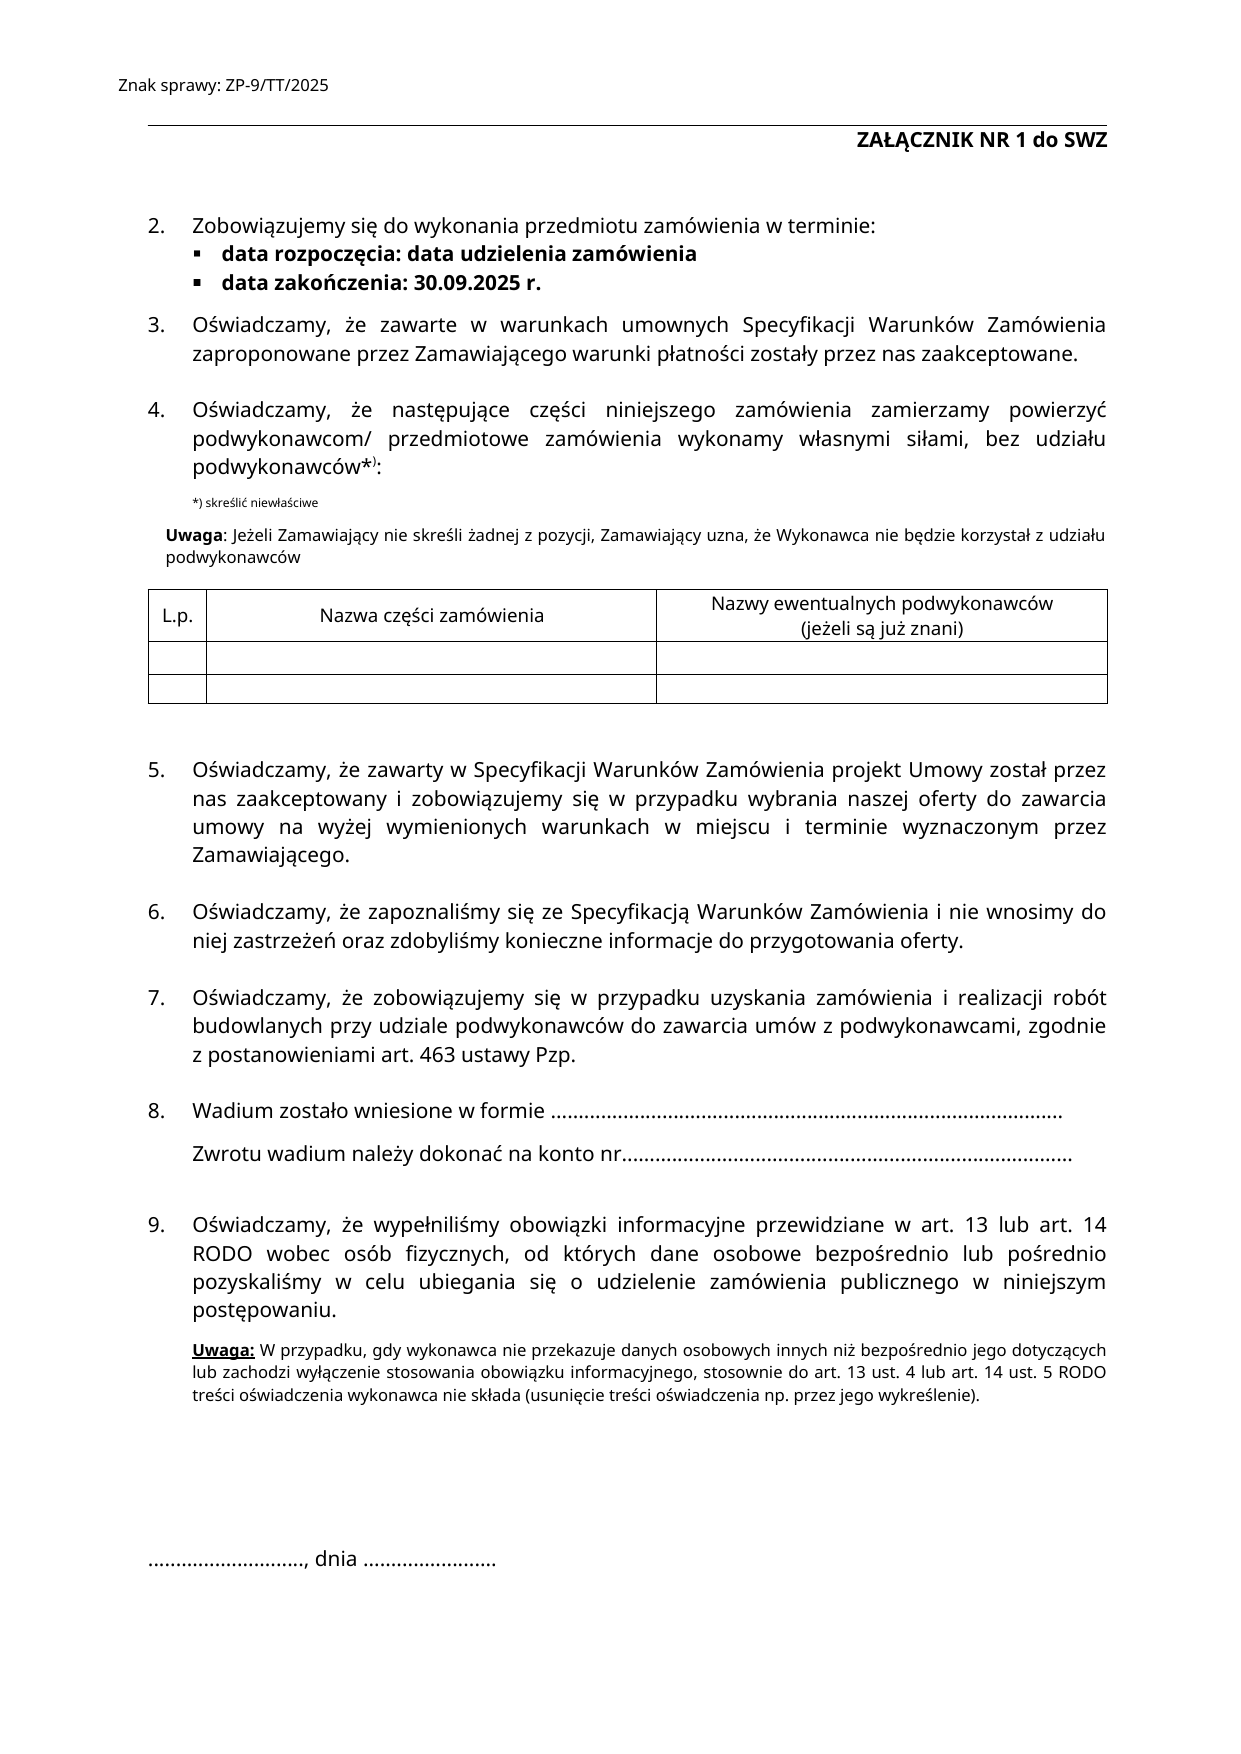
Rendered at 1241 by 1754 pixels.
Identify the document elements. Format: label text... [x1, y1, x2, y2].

table_cell [207, 642, 656, 674]
list Oświadczamy, że zapoznaliśmy się ze Specyfikacją Warunków Zamówienia i nie wnosimy do niej zastrzeżeń oraz zdobyliśmy konieczne informacje do przygotowania oferty. [148, 897, 1107, 954]
list Oświadczamy, że zawarte w warunkach umownych Specyfikacji Warunków Zamówienia zaproponowane przez Zamawiającego warunki płatności zostały przez nas zaakceptowane. [148, 310, 1107, 367]
table_cell [657, 675, 1107, 703]
list Zobowiązujemy się do wykonania przedmiotu zamówienia w terminie: [148, 211, 1107, 239]
list Oświadczamy, że następujące części niniejszego zamówienia zamierzamy powierzyć podwykonawcom/ przedmiotowe zamówienia wykonamy własnymi siłami, bez udziału podwykonawców*): [148, 396, 1107, 481]
table_cell [149, 642, 206, 674]
list Zwrotu wadium należy dokonać na konto nr................................................................................. [148, 1139, 1107, 1168]
list Oświadczamy, że wypełniliśmy obowiązki informacyjne przewidziane w art. 13 lub art. 14 RODO wobec osób fizycznych, od których dane osobowe bezpośrednio lub pośrednio pozyskaliśmy w celu ubiegania się o udzielenie zamówienia publicznego w niniejszym postępowaniu. [148, 1210, 1107, 1324]
table_header L.p. [149, 590, 206, 641]
table_header Nazwy ewentualnych podwykonawców (jeżeli są już znani) [657, 590, 1107, 641]
list Oświadczamy, że zawarty w Specyfikacji Warunków Zamówienia projekt Umowy został przez nas zaakceptowany i zobowiązujemy się w przypadku wybrania naszej oferty do zawarcia umowy na wyżej wymienionych warunkach w miejscu i terminie wyznaczonym przez Zamawiającego. [148, 755, 1107, 869]
table_cell [657, 642, 1107, 674]
list data zakończenia: 30.09.2025 r. [192, 268, 1107, 296]
text ............................, dnia ........................ [148, 1544, 1107, 1572]
text Uwaga: W przypadku, gdy wykonawca nie przekazuje danych osobowych innych niż bezpośrednio jego dotyczących lub zachodzi wyłączenie stosowania obowiązku informacyjnego, stosownie do art. 13 ust. 4 lub art. 14 ust. 5 RODO treści oświadczenia wykonawca nie składa (usunięcie treści oświadczenia np. przez jego wykreślenie). [192, 1338, 1107, 1406]
table_header Nazwa części zamówienia [207, 590, 656, 641]
text *) skreślić niewłaściwe [148, 495, 1107, 523]
list Oświadczamy, że zobowiązujemy się w przypadku uzyskania zamówienia i realizacji robót budowlanych przy udziale podwykonawców do zawarcia umów z podwykonawcami, zgodnie z postanowieniami art. 463 ustawy Pzp. [148, 983, 1107, 1068]
table_cell [149, 675, 206, 703]
list Uwaga: Jeżeli Zamawiający nie skreśli żadnej z pozycji, Zamawiający uzna, że Wykonawca nie będzie korzystał z udziału podwykonawców [165, 523, 1107, 569]
table_cell [207, 675, 656, 703]
list data rozpoczęcia: data udzielenia zamówienia [192, 239, 1107, 268]
list Wadium zostało wniesione w formie ............................................................................................ [148, 1097, 1107, 1125]
